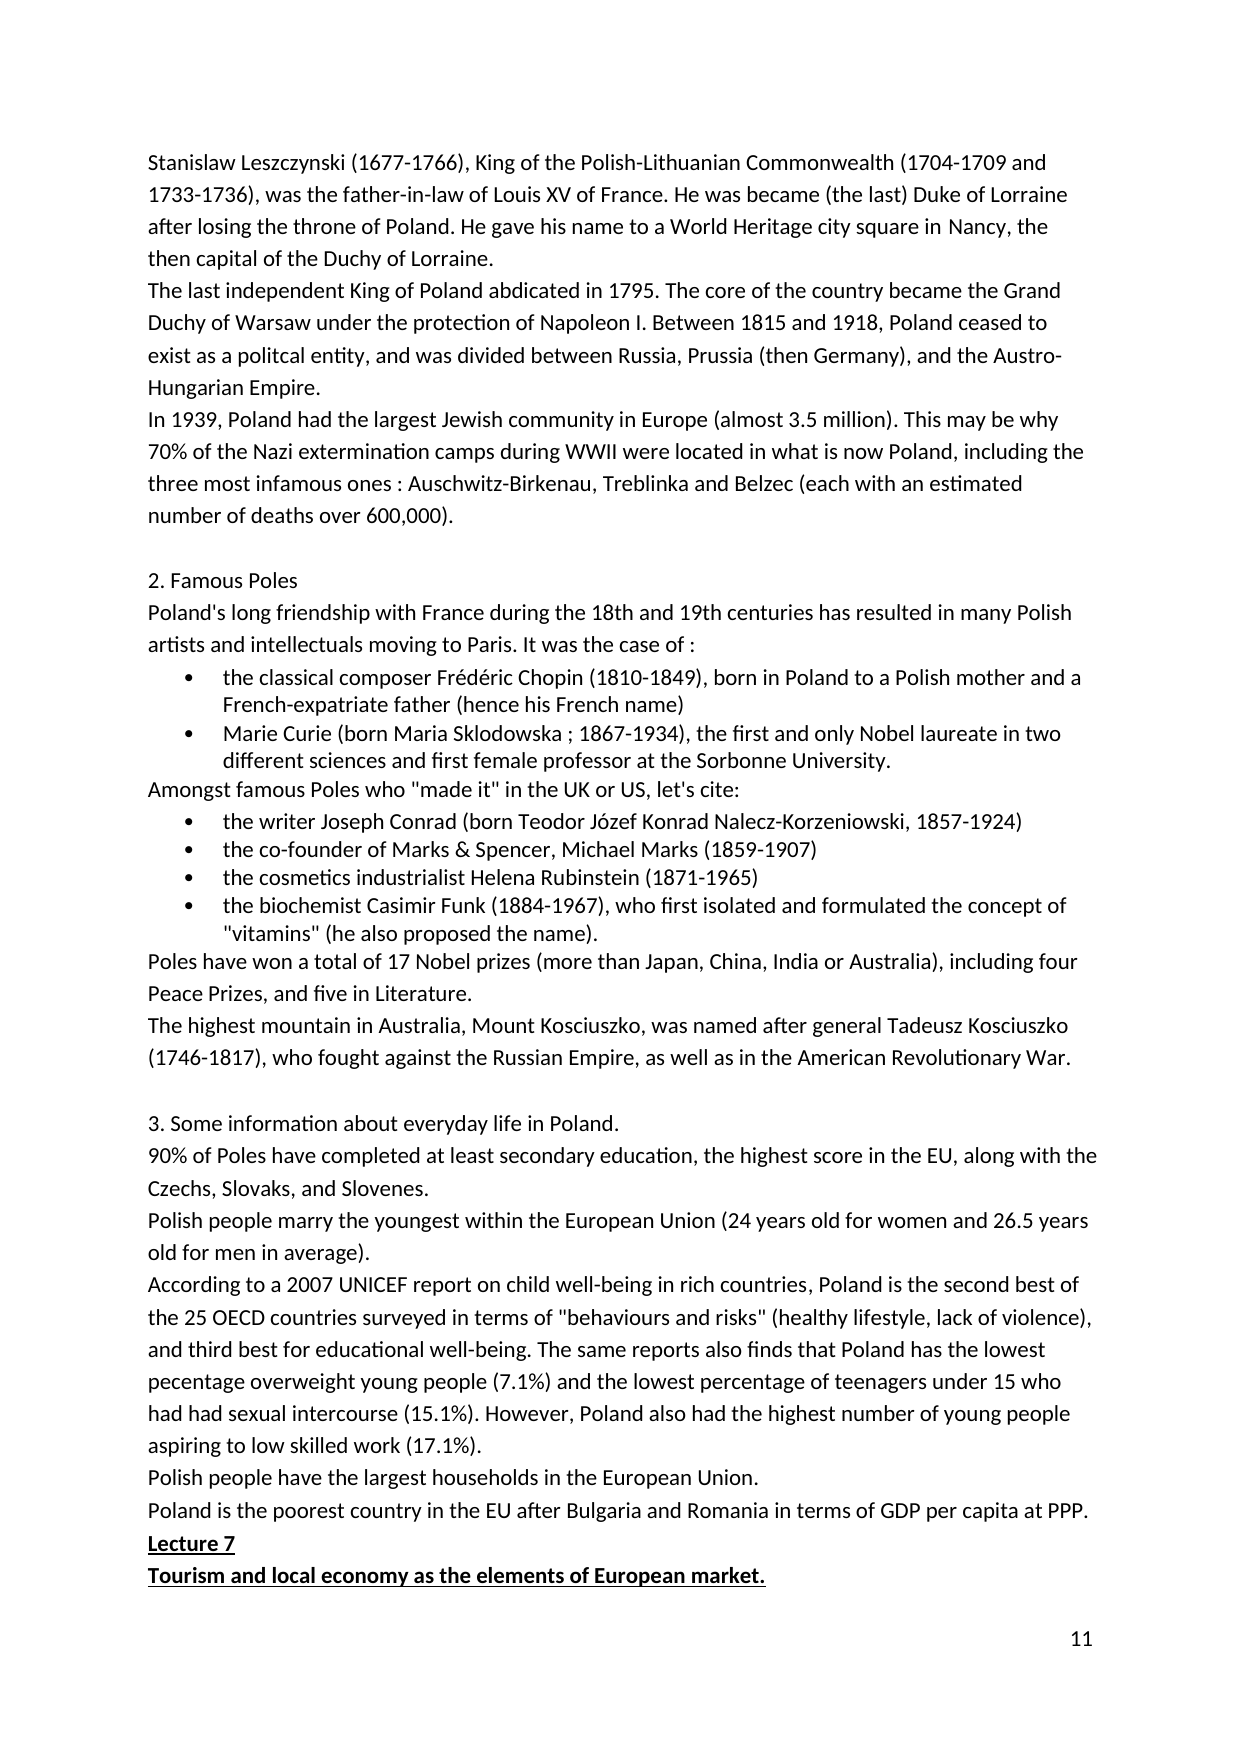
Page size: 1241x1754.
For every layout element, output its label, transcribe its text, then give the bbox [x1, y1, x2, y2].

list the co-founder of Marks & Spencer, Michael Marks (1859-1907) [185, 835, 1093, 863]
table_header 3. Some information about everyday life in Poland. 90% of Poles have completed at least secondary education, the highest score in the EU, along with the Czechs, Slovaks, and Slovenes. Polish people marry the youngest within the European Union (24 years old for women and 26.5 years old for men in average). According to a 2007 UNICEF report on child well-being in rich countries, Poland is the second best of the 25 OECD countries surveyed in terms of "behaviours and risks" (healthy lifestyle, lack of violence), and third best for educational well-being. The same reports also finds that Poland has the lowest pecentage overweight young people (7.1%) and the lowest percentage of teenagers under 15 who had had sexual intercourse (15.1%). However, Poland also had the highest number of young people aspiring to low skilled work (17.1%). Polish people have the largest households in the European Union. Poland is the poorest country in the EU after Bulgaria and Romania in terms of GDP per capita at PPP. [146, 1076, 1100, 1529]
list the classical composer Frédéric Chopin (1810-1849), born in Poland to a Polish mother and a French-expatriate father (hence his French name) [185, 663, 1093, 719]
list Marie Curie (born Maria Sklodowska ; 1867-1934), the first and only Nobel laureate in two different sciences and first female professor at the Sorbonne University. [185, 719, 1093, 775]
text Poland's long friendship with France during the 18th and 19th centuries has resulted in many Polish artists and intellectuals moving to Paris. It was the case of : [148, 598, 1093, 658]
text Poles have won a total of 17 Nobel prizes (more than Japan, China, India or Australia), including four Peace Prizes, and five in Literature. [148, 947, 1093, 1007]
list the writer Joseph Conrad (born Teodor Józef Konrad Nalecz-Korzeniowski, 1857-1924) [185, 807, 1093, 835]
text The highest mountain in Australia, Mount Kosciuszko, was named after general Tadeusz Kosciuszko (1746-1817), who fought against the Russian Empire, as well as in the American Revolutionary War. [148, 1011, 1093, 1072]
text Lecture 7 [148, 1529, 1093, 1557]
text In 1939, Poland had the largest Jewish community in Europe (almost 3.5 million). This may be why 70% of the Nazi extermination camps during WWII were located in what is now Poland, including the three most infamous ones : Auschwitz-Birkenau, Treblinka and Belzec (each with an estimated number of deaths over 600,000). [148, 405, 1093, 530]
text Stanislaw Leszczynski (1677-1766), King of the Polish-Lithuanian Commonwealth (1704-1709 and 1733-1736), was the father-in-law of Louis XV of France. He was became (the last) Duke of Lorraine after losing the throne of Poland. He gave his name to a World Heritage city square in Nancy, the then capital of the Duchy of Lorraine. [148, 148, 1093, 272]
text Tourism and local economy as the elements of European market. [148, 1561, 1093, 1589]
text The last independent King of Poland abdicated in 1795. The core of the country became the Grand Duchy of Warsaw under the protection of Napoleon I. Between 1815 and 1918, Poland ceased to exist as a politcal entity, and was divided between Russia, Prussia (then Germany), and the Austro-Hungarian Empire. [148, 276, 1093, 401]
list the cosmetics industrialist Helena Rubinstein (1871-1965) [185, 863, 1093, 891]
text Amongst famous Poles who "made it" in the UK or US, let's cite: [148, 775, 1093, 803]
text 2. Famous Poles [148, 566, 1093, 594]
list the biochemist Casimir Funk (1884-1967), who first isolated and formulated the concept of "vitamins" (he also proposed the name). [185, 891, 1093, 947]
